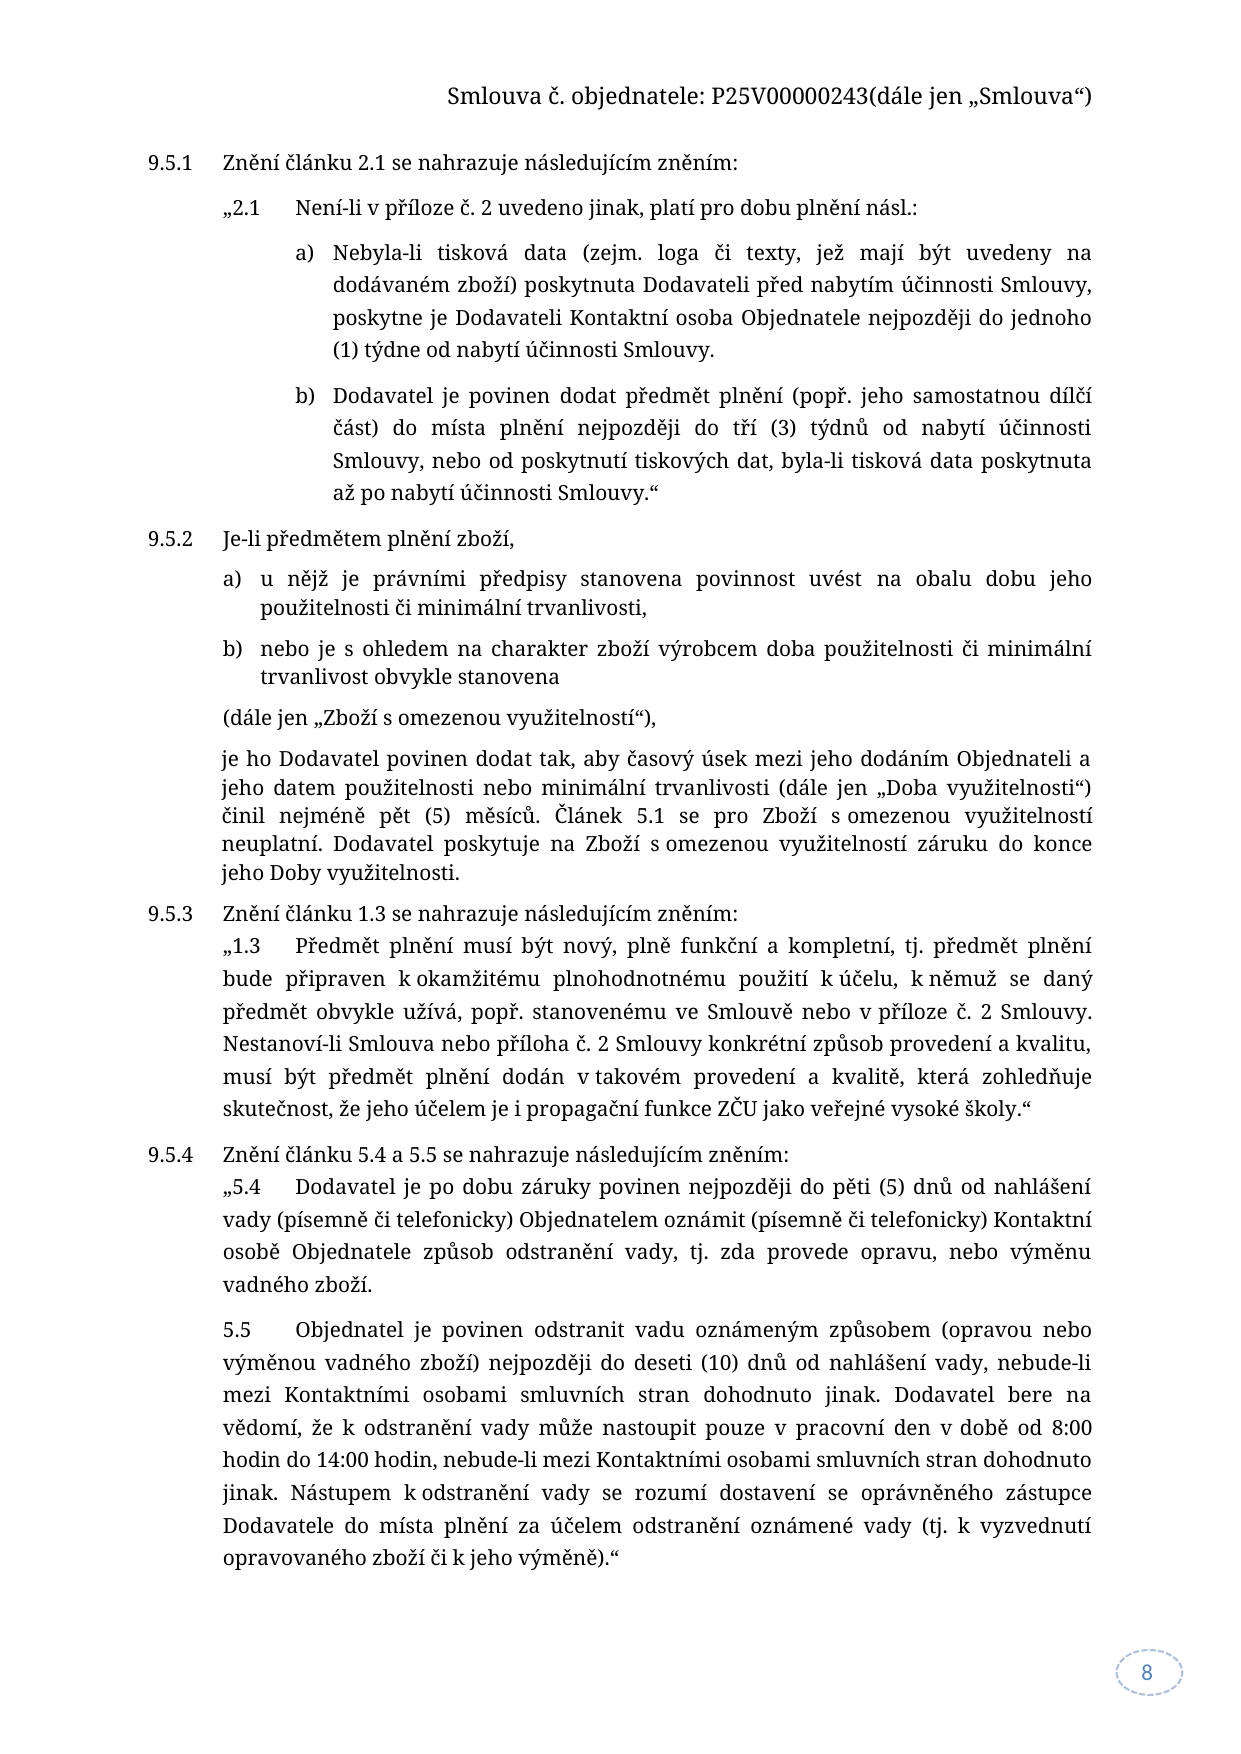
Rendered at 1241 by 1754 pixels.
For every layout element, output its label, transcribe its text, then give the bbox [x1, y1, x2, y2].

list Nebyla-li tisková data (zejm. loga či texty, jež mají být uvedeny na dodávaném zboží) poskytnuta Dodavateli před nabytím účinnosti Smlouvy, poskytne je Dodavateli Kontaktní osoba Objednatele nejpozději do jednoho (1) týdne od nabytí účinnosti Smlouvy. [295, 238, 1093, 364]
text je ho Dodavatel povinen dodat tak, aby časový úsek mezi jeho dodáním Objednateli a jeho datem použitelnosti nebo minimální trvanlivosti (dále jen „Doba využitelnosti“) činil nejméně pět (5) měsíců. Článek 5.1 se pro Zboží s omezenou využitelností neuplatní. Dodavatel poskytuje na Zboží s omezenou využitelností záruku do konce jeho Doby využitelnosti. [221, 744, 1093, 886]
list Znění článku 1.3 se nahrazuje následujícím zněním: [148, 899, 1093, 927]
list „5.4 Dodavatel je po dobu záruky povinen nejpozději do pěti (5) dnů od nahlášení vady (písemně či telefonicky) Objednatelem oznámit (písemně či telefonicky) Kontaktní osobě Objednatele způsob odstranění vady, tj. zda provede opravu, nebo výměnu vadného zboží. [223, 1172, 1093, 1298]
list u nějž je právními předpisy stanovena povinnost uvést na obalu dobu jeho použitelnosti či minimální trvanlivosti, [223, 564, 1093, 621]
list 5.5 Objednatel je povinen odstranit vadu oznámeným způsobem (opravou nebo výměnou vadného zboží) nejpozději do deseti (10) dnů od nahlášení vady, nebude-li mezi Kontaktními osobami smluvních stran dohodnuto jinak. Dodavatel bere na vědomí, že k odstranění vady může nastoupit pouze v pracovní den v době od 8:00 hodin do 14:00 hodin, nebude-li mezi Kontaktními osobami smluvních stran dohodnuto jinak. Nástupem k odstranění vady se rozumí dostavení se oprávněného zástupce Dodavatele do místa plnění za účelem odstranění oznámené vady (tj. k vyzvednutí opravovaného zboží či k jeho výměně).“ [223, 1315, 1093, 1572]
list Je-li předmětem plnění zboží, [148, 524, 1093, 552]
list Znění článku 2.1 se nahrazuje následujícím zněním: [148, 148, 1093, 176]
list „2.1 Není-li v příloze č. 2 uvedeno jinak, platí pro dobu plnění násl.: [223, 193, 1093, 221]
list Dodavatel je povinen dodat předmět plnění (popř. jeho samostatnou dílčí část) do místa plnění nejpozději do tří (3) týdnů od nabytí účinnosti Smlouvy, nebo od poskytnutí tiskových dat, byla-li tisková data poskytnuta až po nabytí účinnosti Smlouvy.“ [295, 381, 1093, 507]
list nebo je s ohledem na charakter zboží výrobcem doba použitelnosti či minimální trvanlivost obvykle stanovena [223, 634, 1093, 691]
list Znění článku 5.4 a 5.5 se nahrazuje následujícím zněním: [148, 1140, 1093, 1168]
text (dále jen „Zboží s omezenou využitelností“), [223, 703, 1093, 732]
list „1.3 Předmět plnění musí být nový, plně funkční a kompletní, tj. předmět plnění bude připraven k okamžitému plnohodnotnému použití k účelu, k němuž se daný předmět obvykle užívá, popř. stanovenému ve Smlouvě nebo v příloze č. 2 Smlouvy. Nestanoví-li Smlouva nebo příloha č. 2 Smlouvy konkrétní způsob provedení a kvalitu, musí být předmět plnění dodán v takovém provedení a kvalitě, která zohledňuje skutečnost, že jeho účelem je i propagační funkce ZČU jako veřejné vysoké školy.“ [223, 932, 1093, 1123]
